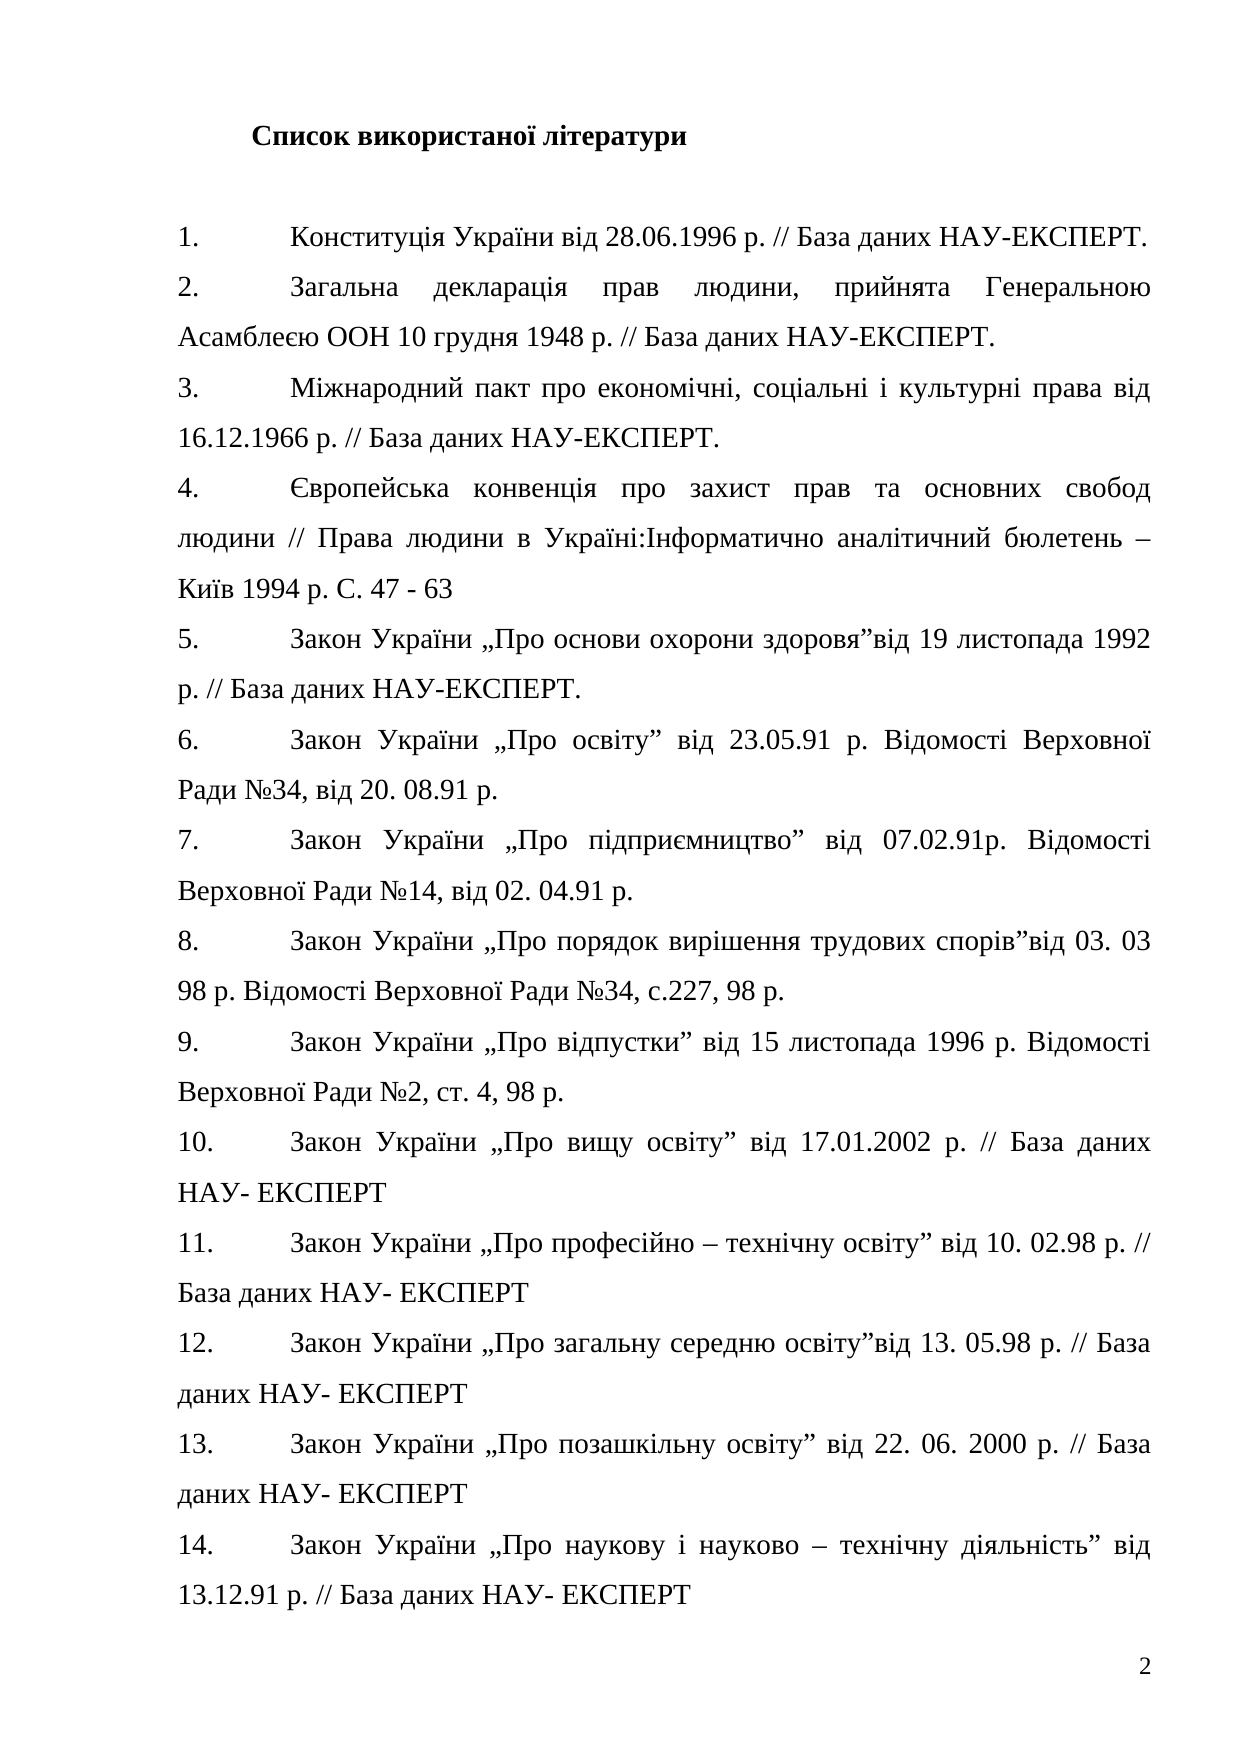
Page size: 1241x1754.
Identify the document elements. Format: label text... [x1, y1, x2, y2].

list Закон України „Про вищу освіту” від 17.01.2002 р. // База даних НАУ- ЕКСПЕРТ [177, 1124, 1152, 1208]
list Закон України „Про професійно – технічну освіту” від 10. 02.98 р. // База даних НАУ- ЕКСПЕРТ [177, 1225, 1152, 1309]
list Загальна декларація прав людини, прийнята Генеральною Асамблеєю ООН 10 грудня 1948 р. // База даних НАУ-ЕКСПЕРТ. [177, 269, 1152, 353]
list Міжнародний пакт про економічні, соціальні і культурні права від 16.12.1966 р. // База даних НАУ-ЕКСПЕРТ. [177, 370, 1152, 453]
list Закон України „Про порядок вирішення трудових спорів”від 03. 03 98 р. Відомості Верховної Ради №34, с.227, 98 р. [177, 923, 1152, 1007]
list Закон України „Про наукову і науково – технічну діяльність” від 13.12.91 р. // База даних НАУ- ЕКСПЕРТ [177, 1527, 1152, 1611]
text Список використаної літератури [177, 118, 1152, 152]
list Європейська конвенція про захист прав та основних свобод людини // Права людини в Україні:Інформатично аналітичний бюлетень –Київ 1994 р. С. 47 - 63 [177, 470, 1152, 604]
list Закон України „Про загальну середню освіту”від 13. 05.98 р. // База даних НАУ- ЕКСПЕРТ [177, 1326, 1152, 1409]
list Закон України „Про відпустки” від 15 листопада 1996 р. Відомості Верховної Ради №2, ст. 4, 98 р. [177, 1024, 1152, 1108]
list Конституція України від 28.06.1996 р. // База даних НАУ-ЕКСПЕРТ. [177, 219, 1152, 252]
list Закон України „Про освіту” від 23.05.91 р. Відомості Верховної Ради №34, від 20. 08.91 р. [177, 722, 1152, 806]
list Закон України „Про основи охорони здоровя”від 19 листопада 1992 р. // База даних НАУ-ЕКСПЕРТ. [177, 621, 1152, 705]
list Закон України „Про позашкільну освіту” від 22. 06. 2000 р. // База даних НАУ- ЕКСПЕРТ [177, 1426, 1152, 1510]
list Закон України „Про підприємництво” від 07.02.91р. Відомості Верховної Ради №14, від 02. 04.91 р. [177, 822, 1152, 906]
